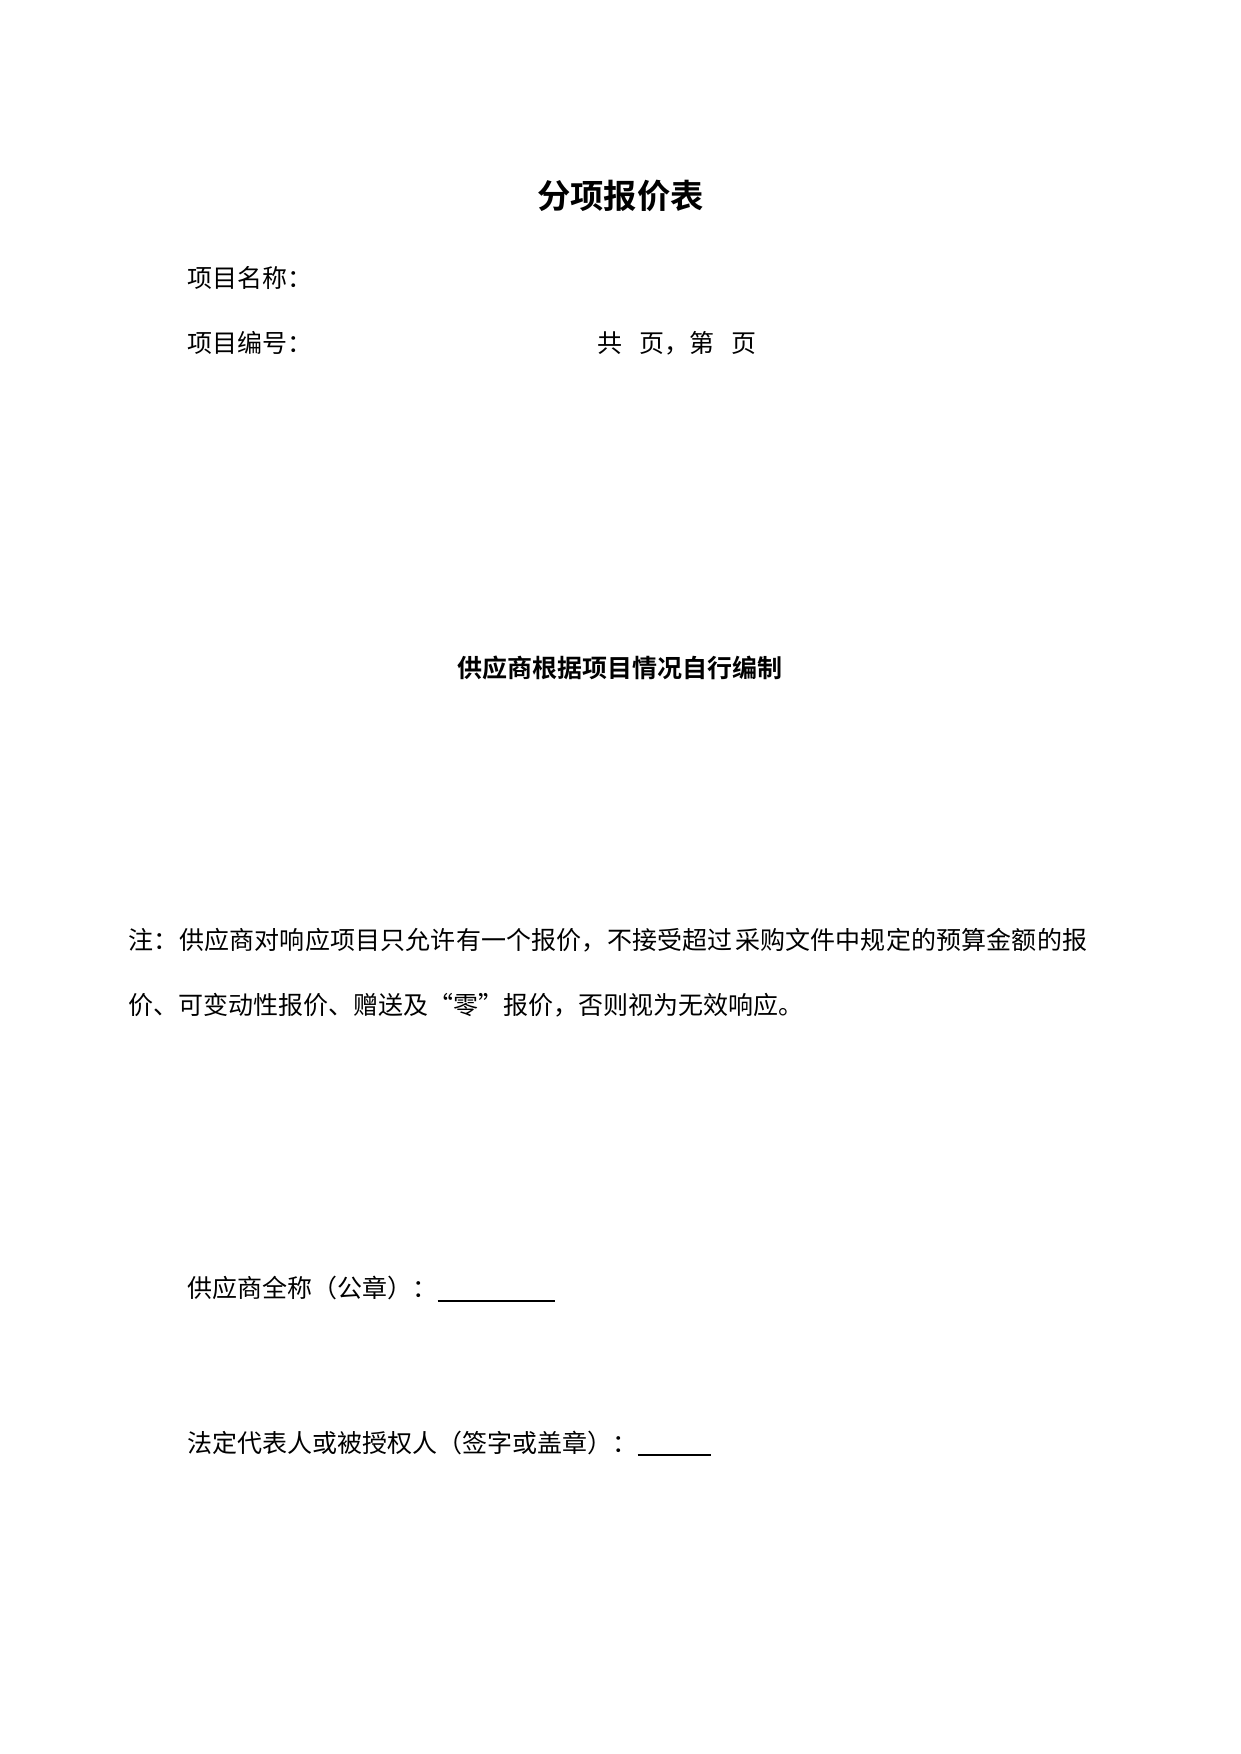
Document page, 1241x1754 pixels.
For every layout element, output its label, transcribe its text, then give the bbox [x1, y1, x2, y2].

text 项目名称： [187, 244, 1053, 309]
text 供应商根据项目情况自行编制 [187, 634, 1053, 699]
text 分项报价表 [187, 162, 1053, 227]
text 项目编号： 共 页，第 页 [187, 309, 1053, 374]
text 供应商全称（公章）： [187, 1254, 1053, 1319]
text 注：供应商对响应项目只允许有一个报价，不接受超过采购文件中规定的预算金额的报价、可变动性报价、赠送及“零”报价，否则视为无效响应。 [128, 906, 1088, 1036]
text 法定代表人或被授权人（签字或盖章）： [187, 1409, 1053, 1474]
